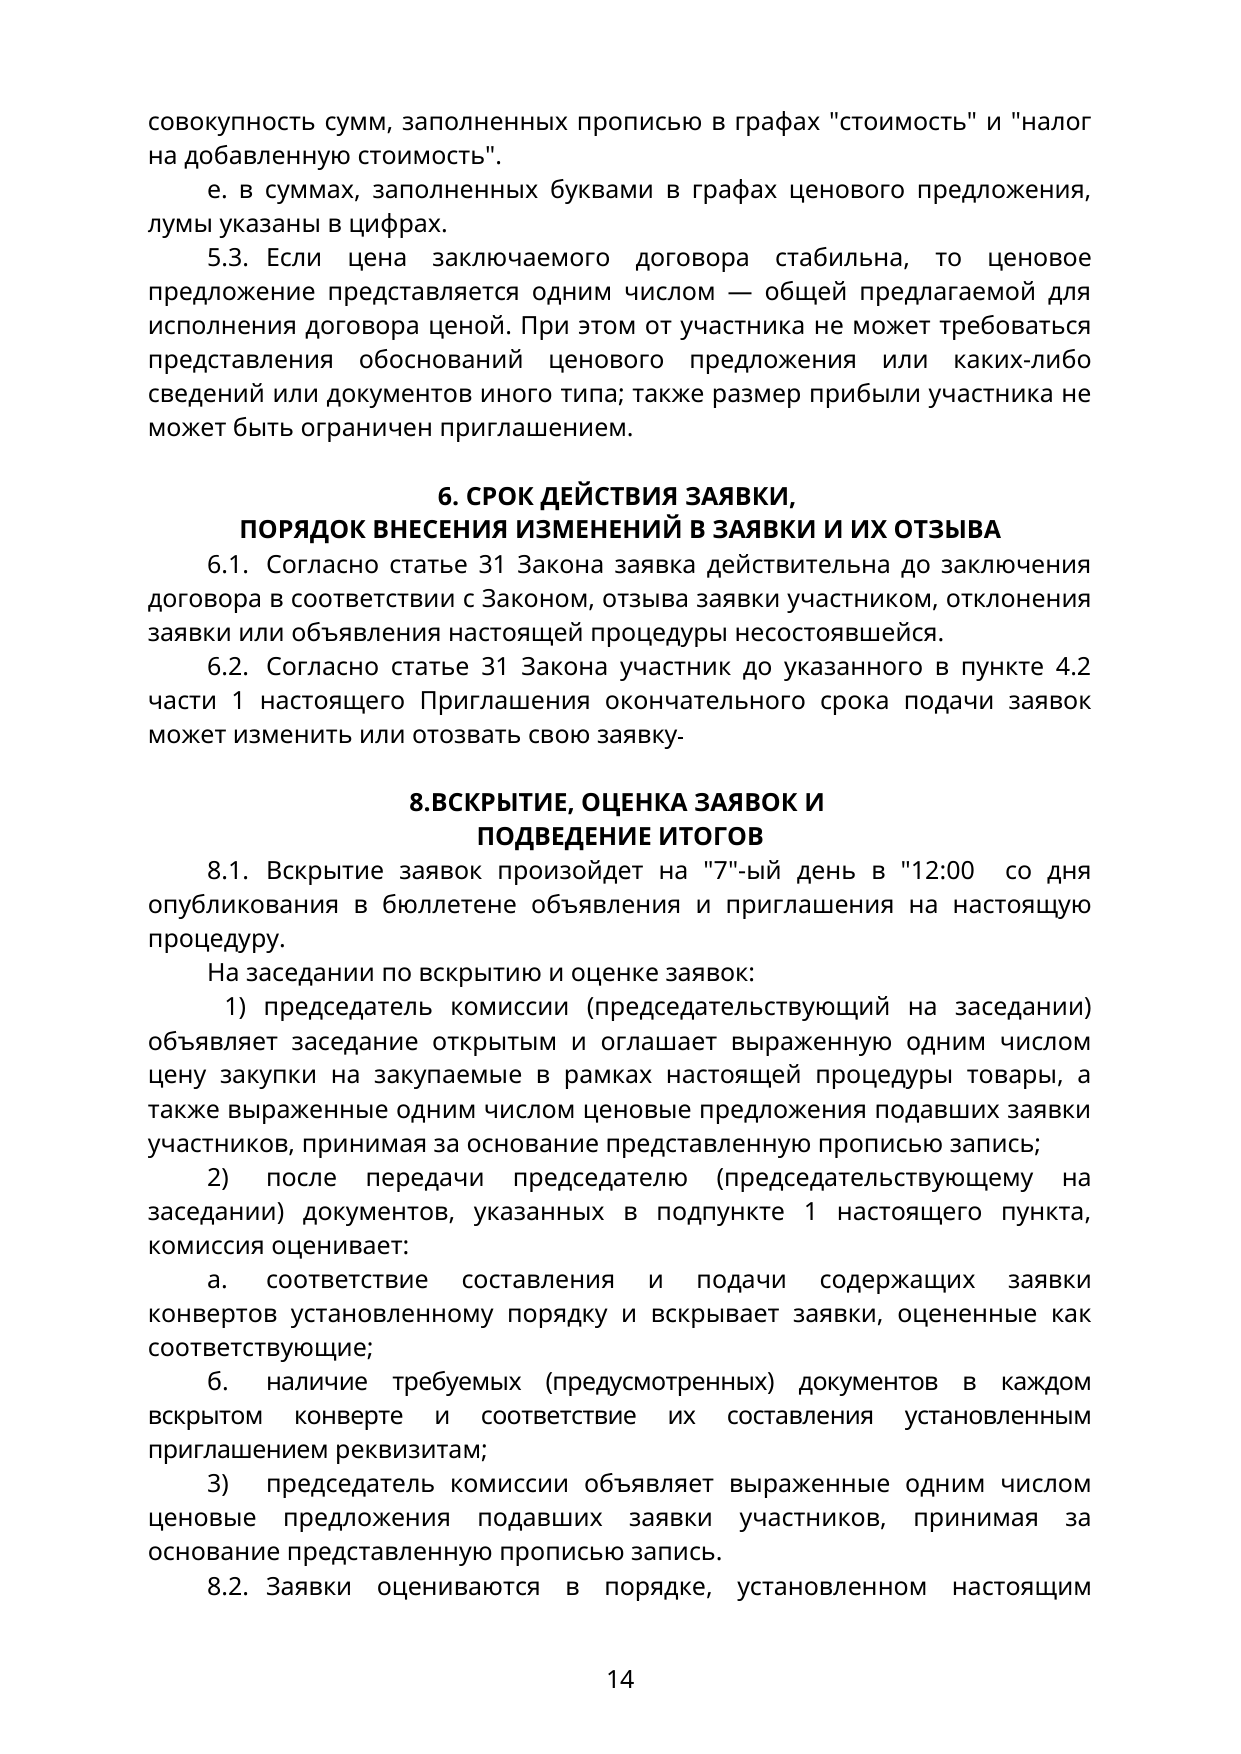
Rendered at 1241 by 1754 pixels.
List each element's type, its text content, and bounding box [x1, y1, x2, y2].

text 2) после передачи председателю (председательствующему на заседании) документов, указанных в подпункте 1 настоящего пункта, комиссия оценивает: [148, 1159, 1092, 1262]
text 6.1. Согласно статье 31 Закона заявка действительна до заключения договора в соответствии с Законом, отзыва заявки участником, отклонения заявки или объявления настоящей процедуры несостоявшейся. [148, 546, 1092, 648]
text На заседании по вскрытию и оценке заявок: [148, 955, 1092, 989]
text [148, 103, 1092, 172]
text 6.2. Согласно статье 31 Закона участник до указанного в пункте 4.2 части 1 настоящего Приглашения окончательного срока подачи заявок может изменить или отозвать свою заявку [148, 648, 1092, 751]
text а. соответствие составления и подачи содержащих заявки конвертов установленному порядку и вскрывает заявки, оцененные как соответствующие; [148, 1262, 1092, 1364]
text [148, 1568, 1092, 1602]
text 3) председатель комиссии объявляет выраженные одним числом ценовые предложения подавших заявки участников, принимая за основание представленную прописью запись. [148, 1466, 1092, 1568]
text 8.1. Вскрытие заявок произойдет на "7"-ый день в "12:00 со дня опубликования в бюллетене объявления и приглашения на настоящую процедуру. [148, 853, 1092, 955]
text б. наличие требуемых (предусмотренных) документов в каждом вскрытом конверте и соответствие их составления установленным приглашением реквизитам; [148, 1364, 1092, 1466]
text 5.3. Если цена заключаемого договора стабильна, то ценовое предложение представляется одним числом — общей предлагаемой для исполнения договора ценой. При этом от участника не может требоваться представления обоснований ценового предложения или каких-либо сведений или документов иного типа; также размер прибыли участника не может быть ограничен приглашением. [148, 240, 1092, 444]
text 1) председатель комиссии (председательствующий на заседании) объявляет заседание открытым и оглашает выраженную одним числом цену закупки на закупаемые в рамках настоящей процедуры товары, а также выраженные одним числом ценовые предложения подавших заявки участников, принимая за основание представленную прописью запись; [148, 989, 1092, 1159]
text е. в суммах, заполненных буквами в графах ценового предложения, лумы указаны в цифрах. [148, 172, 1092, 240]
text 6. СРОК ДЕЙСТВИЯ ЗАЯВКИ, ПОРЯДОК ВНЕСЕНИЯ ИЗМЕНЕНИЙ В ЗАЯВКИ И ИХ ОТЗЫВА [207, 478, 1034, 546]
text 8.ВСКРЫТИЕ, ОЦЕНКА ЗАЯВОК И ПОДВЕДЕНИЕ ИТОГОВ [148, 785, 1092, 853]
